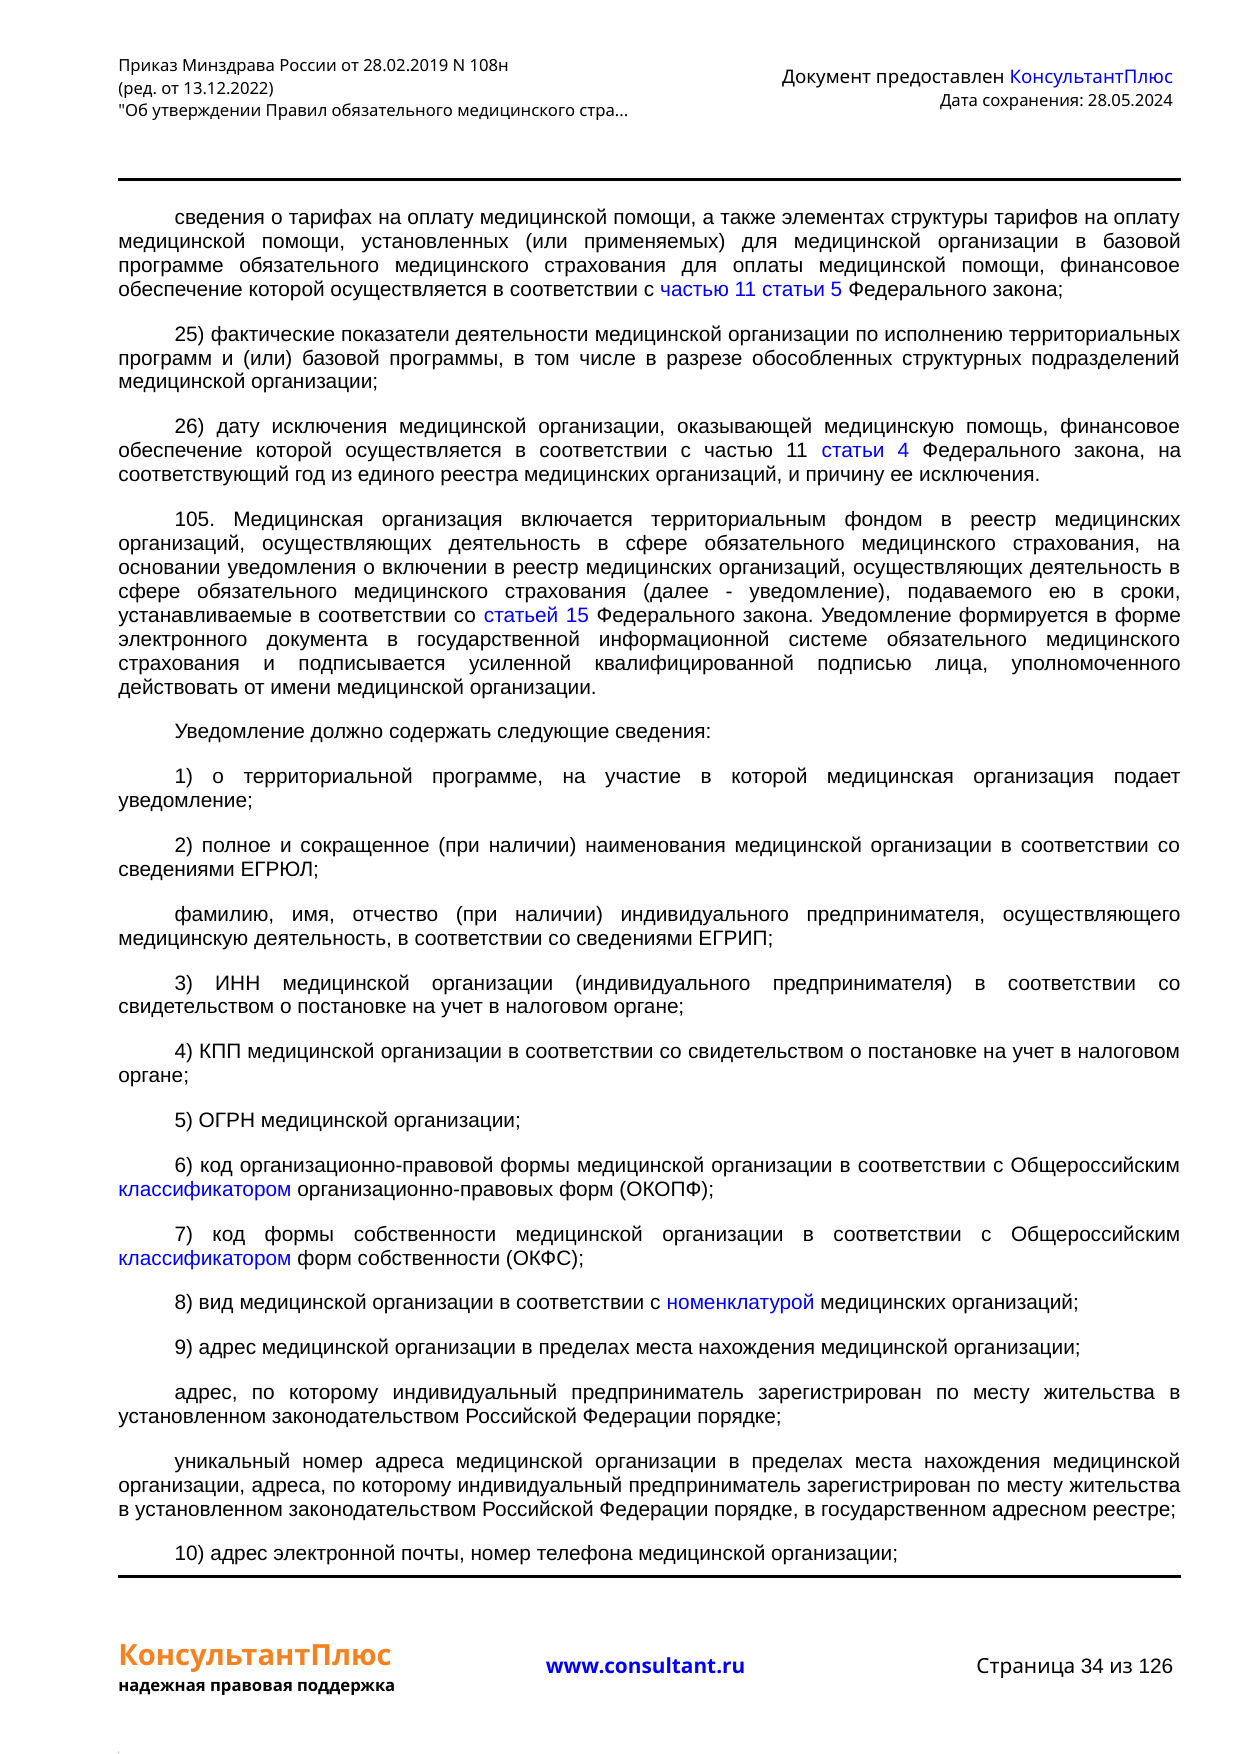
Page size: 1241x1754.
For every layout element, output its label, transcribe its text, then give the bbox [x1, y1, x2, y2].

text 10) адрес электронной почты, номер телефона медицинской организации; [118, 1541, 1181, 1565]
text 7) код формы собственности медицинской организации в соответствии с Общероссийским классификатором форм собственности (ОКФС); [118, 1221, 1181, 1269]
text 105. Медицинская организация включается территориальным фондом в реестр медицинских организаций, осуществляющих деятельность в сфере обязательного медицинского страхования, на основании уведомления о включении в реестр медицинских организаций, осуществляющих деятельность в сфере обязательного медицинского страхования (далее - уведомление), подаваемого ею в сроки, устанавливаемые в соответствии со статьей 15 Федерального закона. Уведомление формируется в форме электронного документа в государственной информационной системе обязательного медицинского страхования и подписывается усиленной квалифицированной подписью лица, уполномоченного действовать от имени медицинской организации. [118, 507, 1181, 698]
text Уведомление должно содержать следующие сведения: [118, 719, 1181, 743]
text сведения о тарифах на оплату медицинской помощи, а также элементах структуры тарифов на оплату медицинской помощи, установленных (или применяемых) для медицинской организации в базовой программе обязательного медицинского страхования для оплаты медицинской помощи, финансовое обеспечение которой осуществляется в соответствии с частью 11 статьи 5 Федерального закона; [118, 205, 1181, 301]
text 8) вид медицинской организации в соответствии с номенклатурой медицинских организаций; [118, 1290, 1181, 1314]
text 9) адрес медицинской организации в пределах места нахождения медицинской организации; [118, 1335, 1181, 1359]
text 1) о территориальной программе, на участие в которой медицинская организация подает уведомление; [118, 764, 1181, 812]
text 4) КПП медицинской организации в соответствии со свидетельством о постановке на учет в налоговом органе; [118, 1039, 1181, 1087]
text 26) дату исключения медицинской организации, оказывающей медицинскую помощь, финансовое обеспечение которой осуществляется в соответствии с частью 11 статьи 4 Федерального закона, на соответствующий год из единого реестра медицинских организаций, и причину ее исключения. [118, 414, 1181, 486]
text 3) ИНН медицинской организации (индивидуального предпринимателя) в соответствии со свидетельством о постановке на учет в налоговом органе; [118, 970, 1181, 1018]
text адрес, по которому индивидуальный предприниматель зарегистрирован по месту жительства в установленном законодательством Российской Федерации порядке; [118, 1380, 1181, 1428]
text 25) фактические показатели деятельности медицинской организации по исполнению территориальных программ и (или) базовой программы, в том числе в разрезе обособленных структурных подразделений медицинской организации; [118, 321, 1181, 393]
text 5) ОГРН медицинской организации; [118, 1108, 1181, 1132]
text уникальный номер адреса медицинской организации в пределах места нахождения медицинской организации, адреса, по которому индивидуальный предприниматель зарегистрирован по месту жительства в установленном законодательством Российской Федерации порядке, в государственном адресном реестре; [118, 1448, 1181, 1520]
text 2) полное и сокращенное (при наличии) наименования медицинской организации в соответствии со сведениями ЕГРЮЛ; [118, 833, 1181, 881]
text фамилию, имя, отчество (при наличии) индивидуального предпринимателя, осуществляющего медицинскую деятельность, в соответствии со сведениями ЕГРИП; [118, 902, 1181, 949]
text 6) код организационно-правовой формы медицинской организации в соответствии с Общероссийским классификатором организационно-правовых форм (ОКОПФ); [118, 1153, 1181, 1201]
